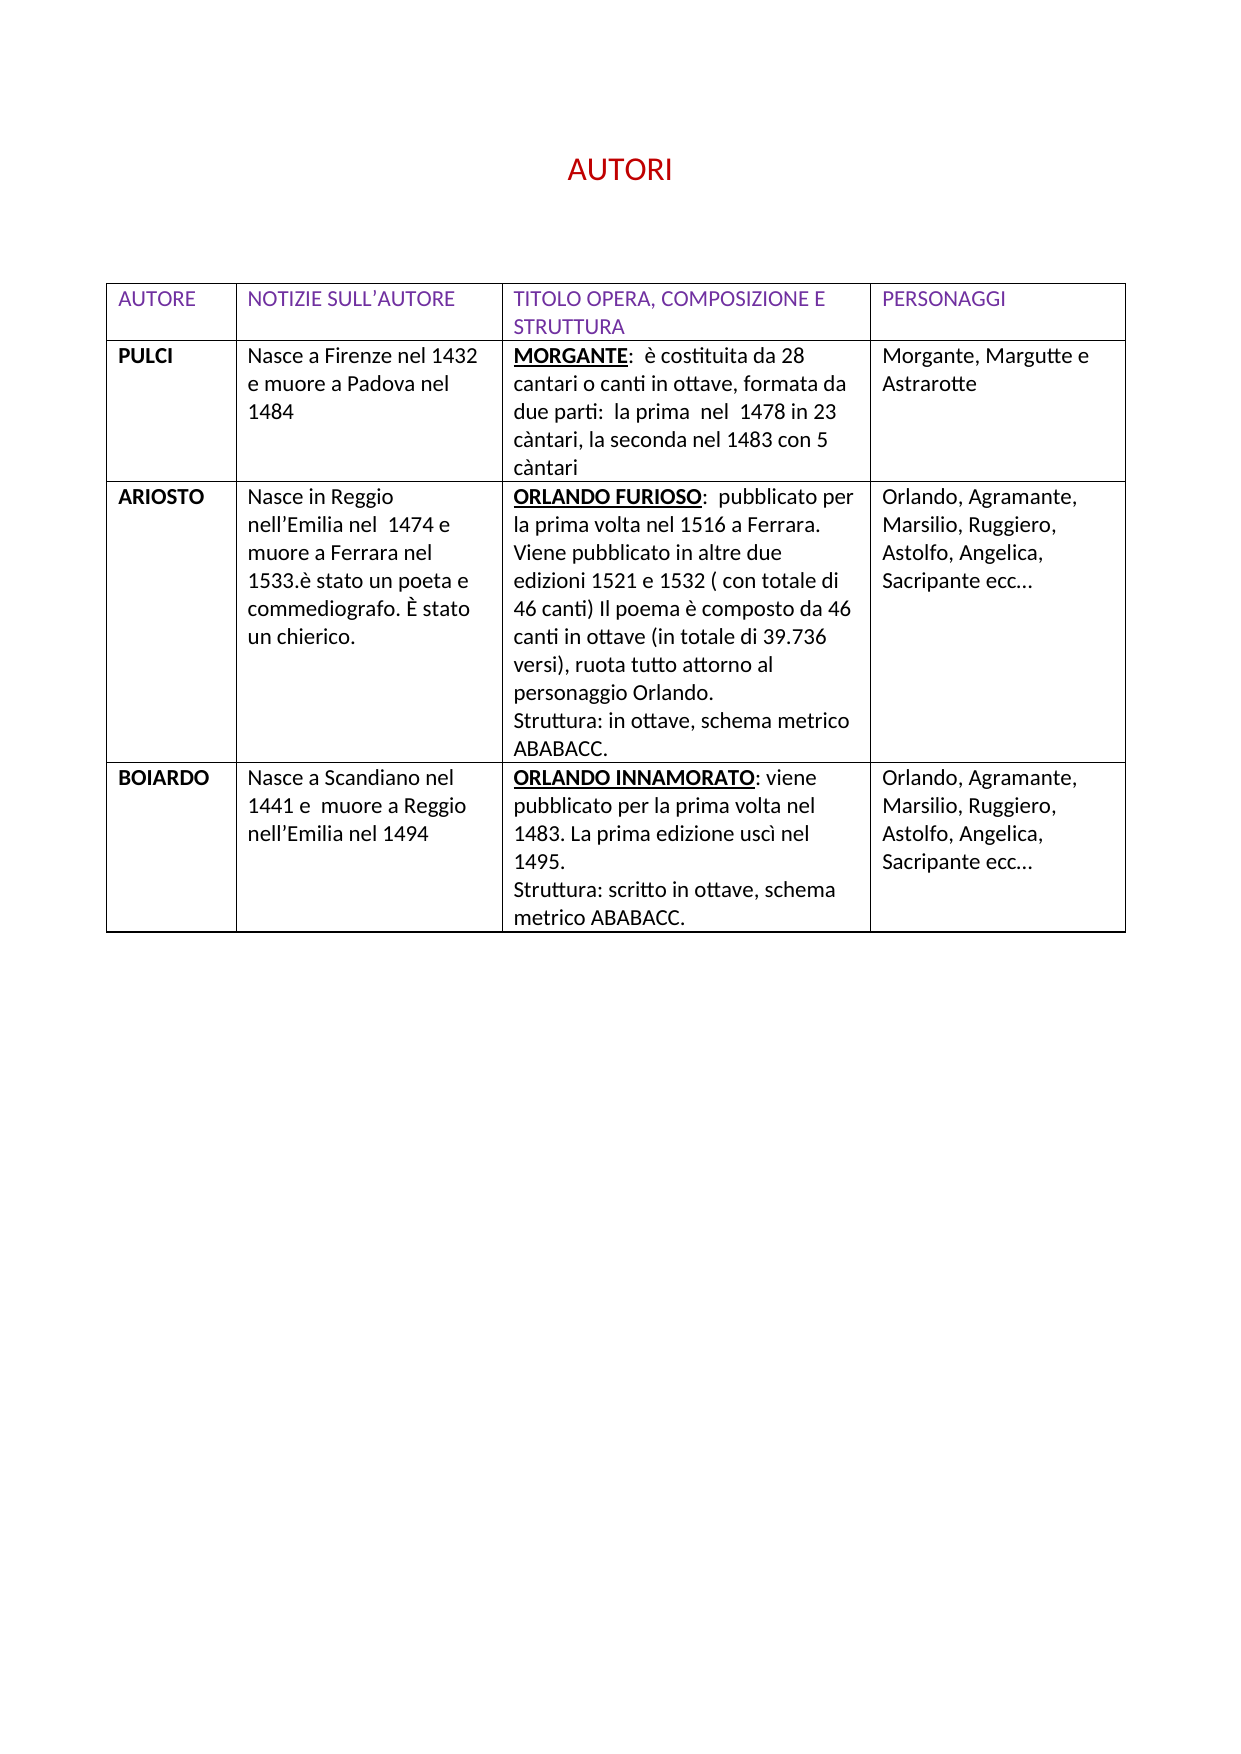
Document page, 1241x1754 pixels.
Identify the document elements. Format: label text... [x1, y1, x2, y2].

table_cell BOIARDO [107, 763, 236, 931]
text AUTORI [118, 148, 1122, 188]
table_cell Orlando, Agramante, Marsilio, Ruggiero, Astolfo, Angelica, Sacripante ecc… [871, 482, 1125, 762]
table_header NOTIZIE SULL’AUTORE [237, 284, 502, 340]
table_cell MORGANTE: è costituita da 28 cantari o canti in ottave, formata da due parti: la prima nel 1478 in 23 càntari, la seconda nel 1483 con 5 càntari [503, 341, 870, 481]
table_cell ARIOSTO [107, 482, 236, 762]
table_cell Orlando, Agramante, Marsilio, Ruggiero, Astolfo, Angelica, Sacripante ecc… [871, 763, 1125, 931]
table_header TITOLO OPERA, COMPOSIZIONE E STRUTTURA [503, 284, 870, 340]
table_cell Nasce a Firenze nel 1432 e muore a Padova nel 1484 [237, 341, 502, 481]
table_cell PULCI [107, 341, 236, 481]
table_header AUTORE [107, 284, 236, 340]
table_cell Nasce a Scandiano nel 1441 e muore a Reggio nell’Emilia nel 1494 [237, 763, 502, 931]
table_cell Morgante, Margutte e Astrarotte [871, 341, 1125, 481]
table_header PERSONAGGI [871, 284, 1125, 340]
table_cell ORLANDO INNAMORATO: viene pubblicato per la prima volta nel 1483. La prima edizione uscì nel 1495. Struttura: scritto in ottave, schema metrico ABABACC. [503, 763, 870, 931]
table_cell Nasce in Reggio nell’Emilia nel 1474 e muore a Ferrara nel 1533.è stato un poeta e commediografo. È stato un chierico. [237, 482, 502, 762]
table_cell ORLANDO FURIOSO: pubblicato per la prima volta nel 1516 a Ferrara. Viene pubblicato in altre due edizioni 1521 e 1532 ( con totale di 46 canti) Il poema è composto da 46 canti in ottave (in totale di 39.736 versi), ruota tutto attorno al personaggio Orlando. Struttura: in ottave, schema metrico ABABACC. [503, 482, 870, 762]
